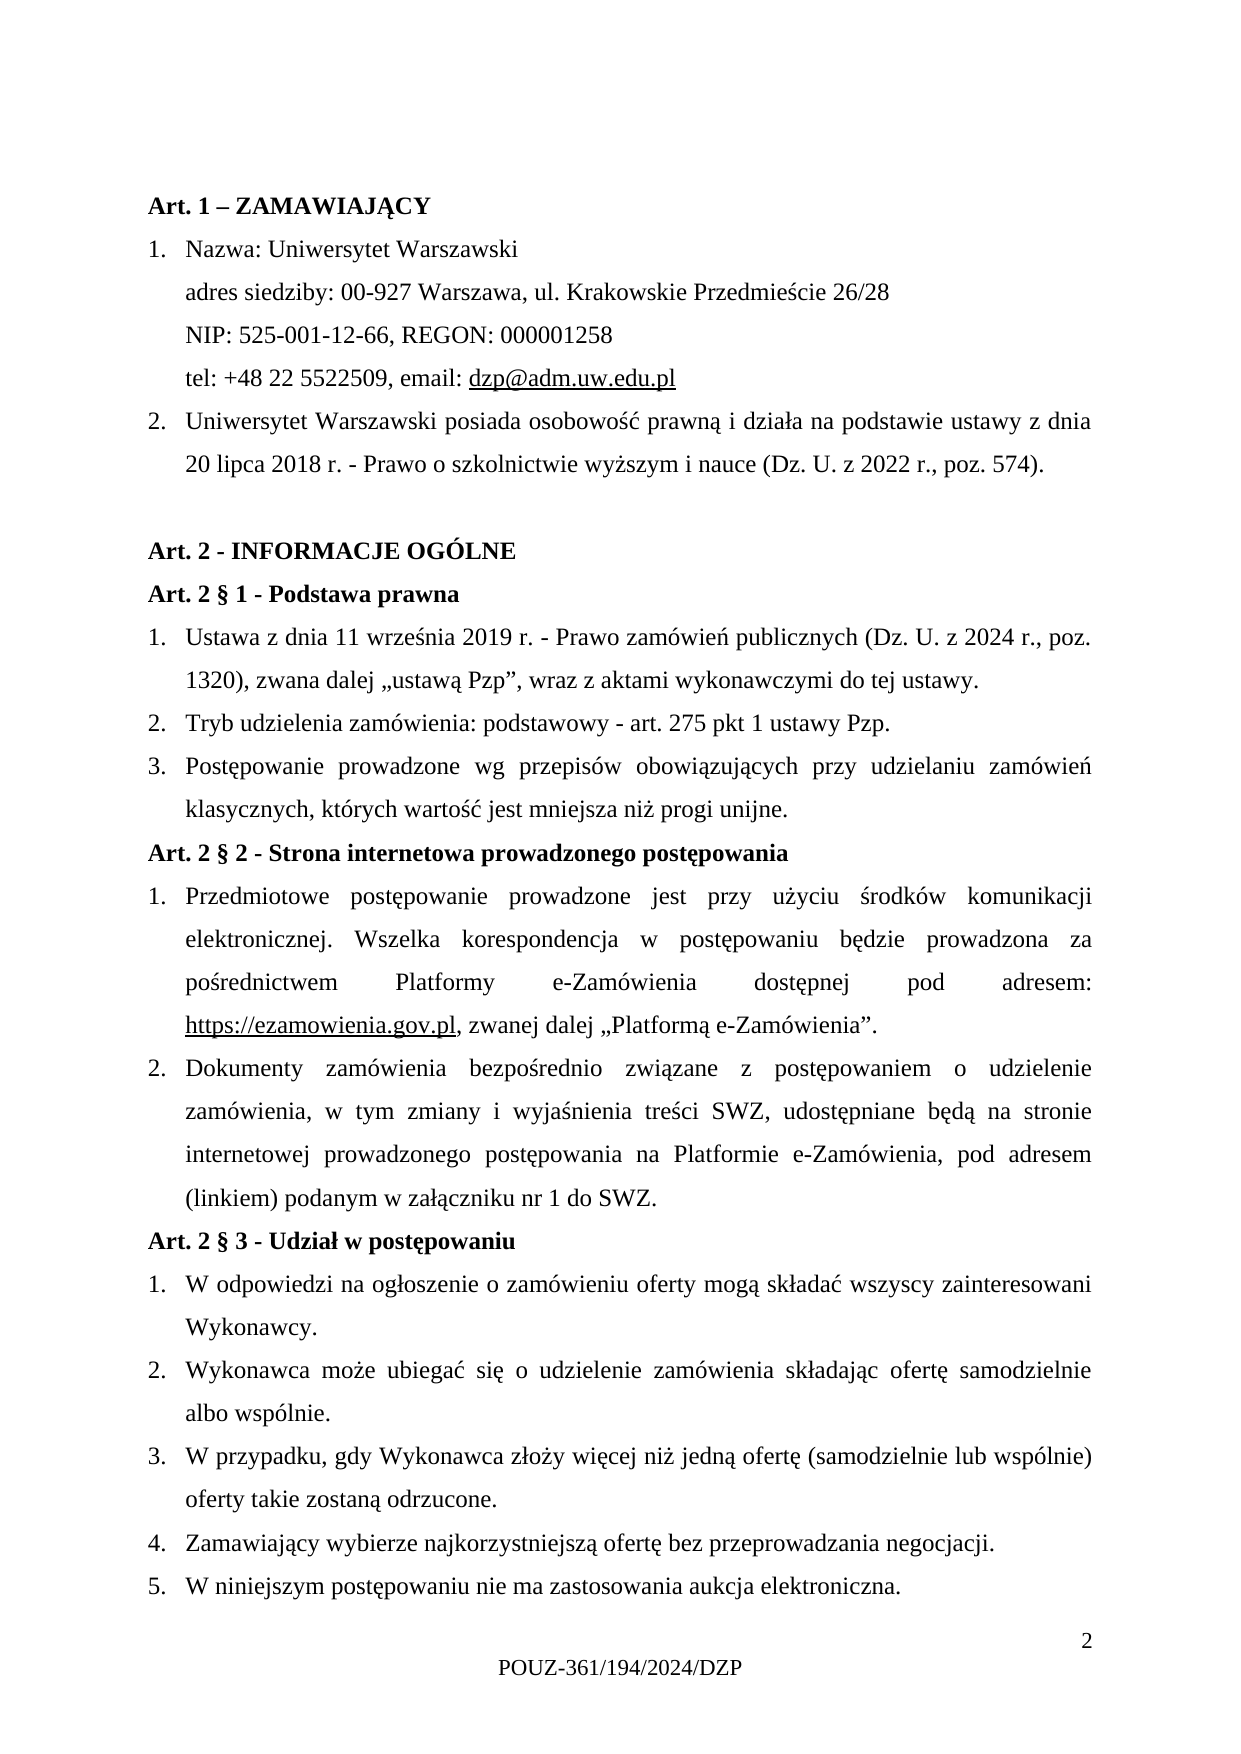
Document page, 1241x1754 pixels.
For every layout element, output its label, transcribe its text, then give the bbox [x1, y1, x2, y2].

list Dokumenty zamówienia bezpośrednio związane z postępowaniem o udzielenie zamówienia, w tym zmiany i wyjaśnienia treści SWZ, udostępniane będą na stronie internetowej prowadzonego postępowania na Platformie e-Zamówienia, pod adresem (linkiem) podanym w załączniku nr 1 do SWZ. [148, 1053, 1093, 1211]
list W przypadku, gdy Wykonawca złoży więcej niż jedną ofertę (samodzielnie lub wspólnie) oferty takie zostaną odrzucone. [148, 1441, 1093, 1513]
text adres siedziby: 00-927 Warszawa, ul. Krakowskie Przedmieście 26/28 [185, 277, 1093, 306]
list W niniejszym postępowaniu nie ma zastosowania aukcja elektroniczna. [148, 1571, 1093, 1599]
list Zamawiający wybierze najkorzystniejszą ofertę bez przeprowadzania negocjacji. [148, 1528, 1093, 1556]
list Tryb udzielenia zamówienia: podstawowy - art. 275 pkt 1 ustawy Pzp. [148, 708, 1093, 737]
list Nazwa: Uniwersytet Warszawski [148, 234, 1093, 263]
list Uniwersytet Warszawski posiada osobowość prawną i działa na podstawie ustawy z dnia 20 lipca 2018 r. - Prawo o szkolnictwie wyższym i nauce (Dz. U. z 2022 r., poz. 574). [148, 406, 1093, 478]
list Wykonawca może ubiegać się o udzielenie zamówienia składając ofertę samodzielnie albo wspólnie. [148, 1355, 1093, 1427]
text Art. 2 § 1 - Podstawa prawna [148, 579, 1093, 608]
text NIP: 525-001-12-66, REGON: 000001258 [185, 320, 1093, 349]
list W odpowiedzi na ogłoszenie o zamówieniu oferty mogą składać wszyscy zainteresowani Wykonawcy. [148, 1269, 1093, 1341]
text Art. 2 § 2 - Strona internetowa prowadzonego postępowania [148, 838, 1093, 866]
text Art. 2 - INFORMACJE OGÓLNE [148, 536, 1093, 564]
text Art. 1 – ZAMAWIAJĄCY [148, 191, 1093, 219]
list Ustawa z dnia 11 września 2019 r. - Prawo zamówień publicznych (Dz. U. z 2024 r., poz. 1320), zwana dalej „ustawą Pzp”, wraz z aktami wykonawczymi do tej ustawy. [148, 622, 1093, 694]
text tel: +48 22 5522509, email: dzp@adm.uw.edu.pl [185, 363, 1093, 392]
list Przedmiotowe postępowanie prowadzone jest przy użyciu środków komunikacji elektronicznej. Wszelka korespondencja w postępowaniu będzie prowadzona za pośrednictwem Platformy e-Zamówienia dostępnej pod adresem: https://ezamowienia.gov.pl, zwanej dalej „Platformą e-Zamówienia”. [148, 881, 1093, 1039]
list Postępowanie prowadzone wg przepisów obowiązujących przy udzielaniu zamówień klasycznych, których wartość jest mniejsza niż progi unijne. [148, 751, 1093, 823]
text Art. 2 § 3 - Udział w postępowaniu [148, 1226, 1093, 1254]
